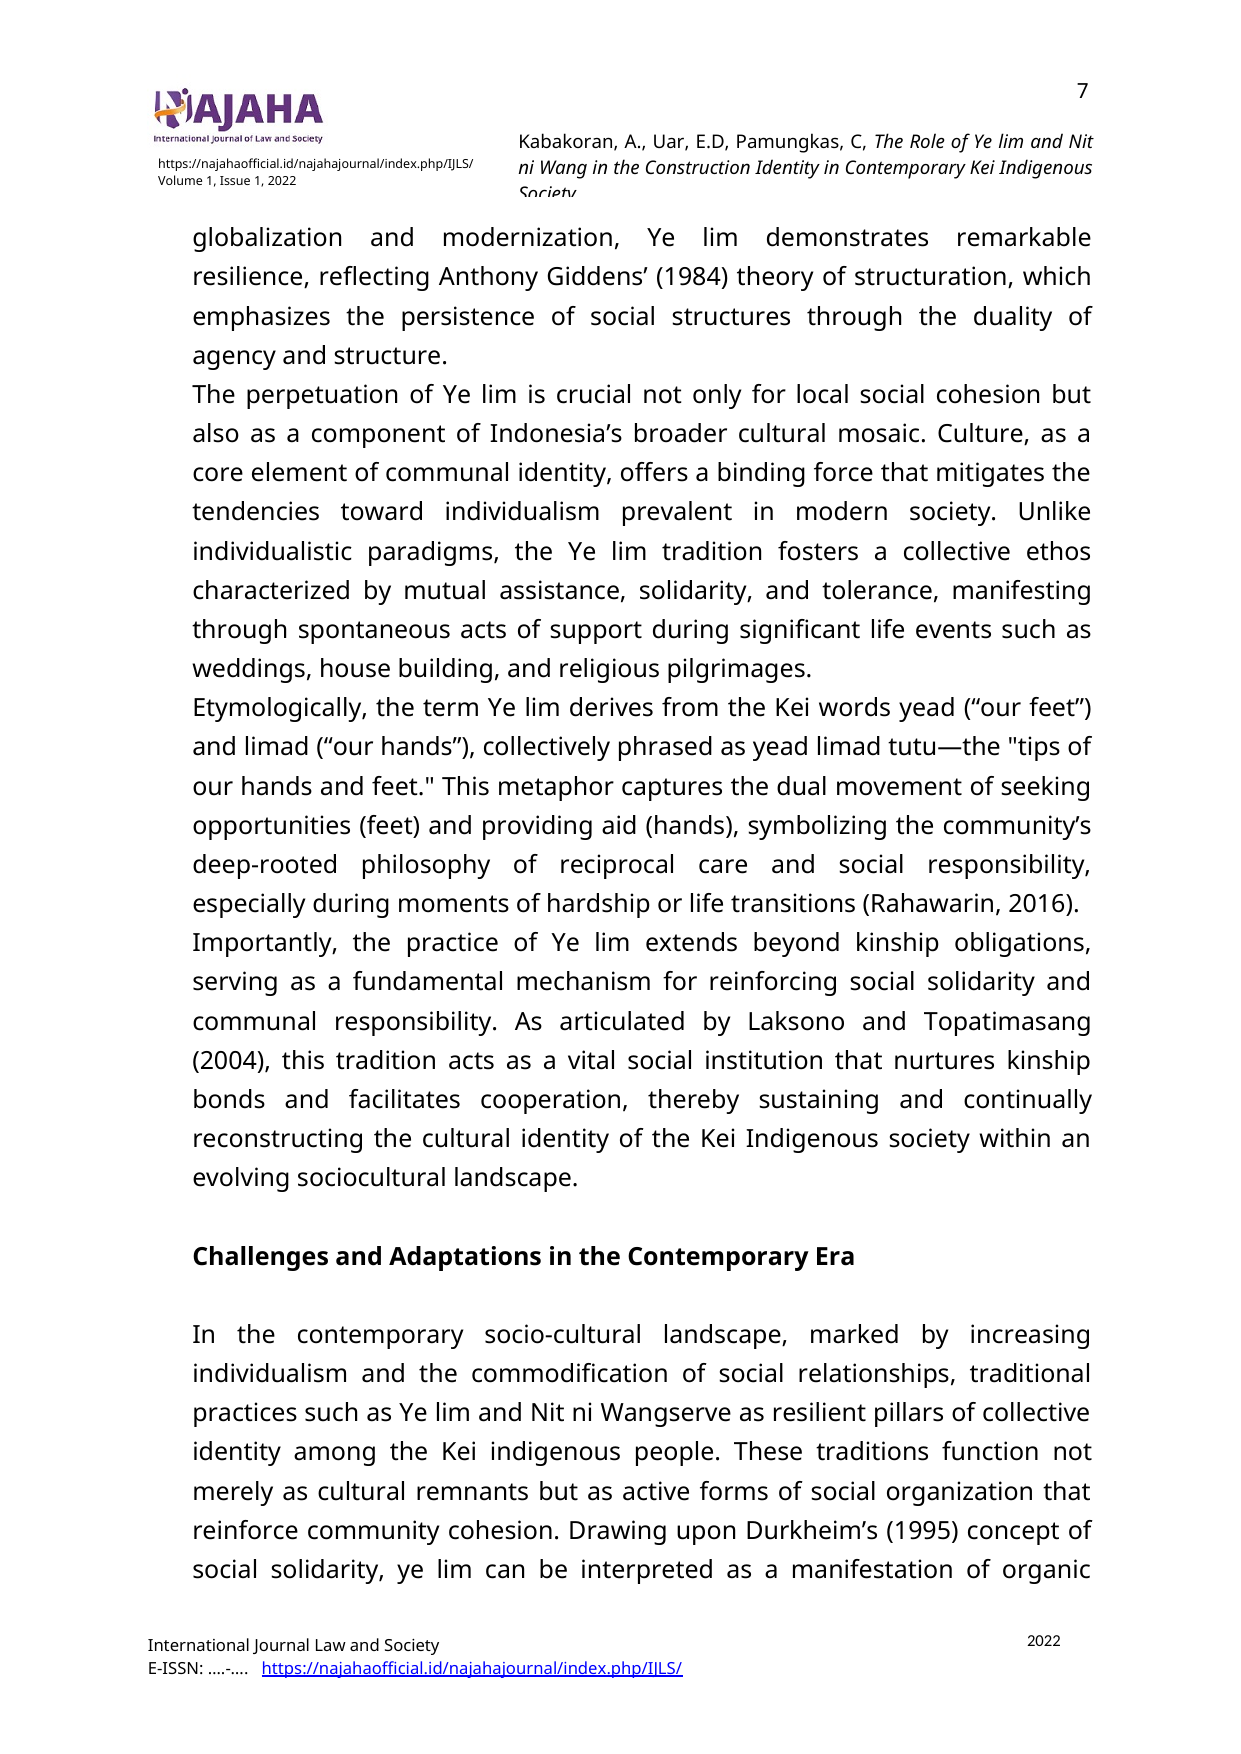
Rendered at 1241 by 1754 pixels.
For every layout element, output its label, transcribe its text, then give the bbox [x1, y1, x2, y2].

list Etymologically, the term Ye lim derives from the Kei words yead (“our feet”) and limad (“our hands”), collectively phrased as yead limad tutu—the "tips of our hands and feet." This metaphor captures the dual movement of seeking opportunities (feet) and providing aid (hands), symbolizing the community’s deep-rooted philosophy of reciprocal care and social responsibility, especially during moments of hardship or life transitions (Rahawarin, 2016). [192, 690, 1093, 920]
picture [147, 74, 328, 158]
list Challenges and Adaptations in the Contemporary Era [192, 1238, 1093, 1272]
list Importantly, the practice of Ye lim extends beyond kinship obligations, serving as a fundamental mechanism for reinforcing social solidarity and communal responsibility. As articulated by Laksono and Topatimasang (2004), this tradition acts as a vital social institution that nurtures kinship bonds and facilitates cooperation, thereby sustaining and continually reconstructing the cultural identity of the Kei Indigenous society within an evolving sociocultural landscape. [192, 925, 1093, 1194]
list The perpetuation of Ye lim is crucial not only for local social cohesion but also as a component of Indonesia’s broader cultural mosaic. Culture, as a core element of communal identity, offers a binding force that mitigates the tendencies toward individualism prevalent in modern society. Unlike individualistic paradigms, the Ye lim tradition fosters a collective ethos characterized by mutual assistance, solidarity, and tolerance, manifesting through spontaneous acts of support during significant life events such as weddings, house building, and religious pilgrimages. [192, 376, 1093, 685]
